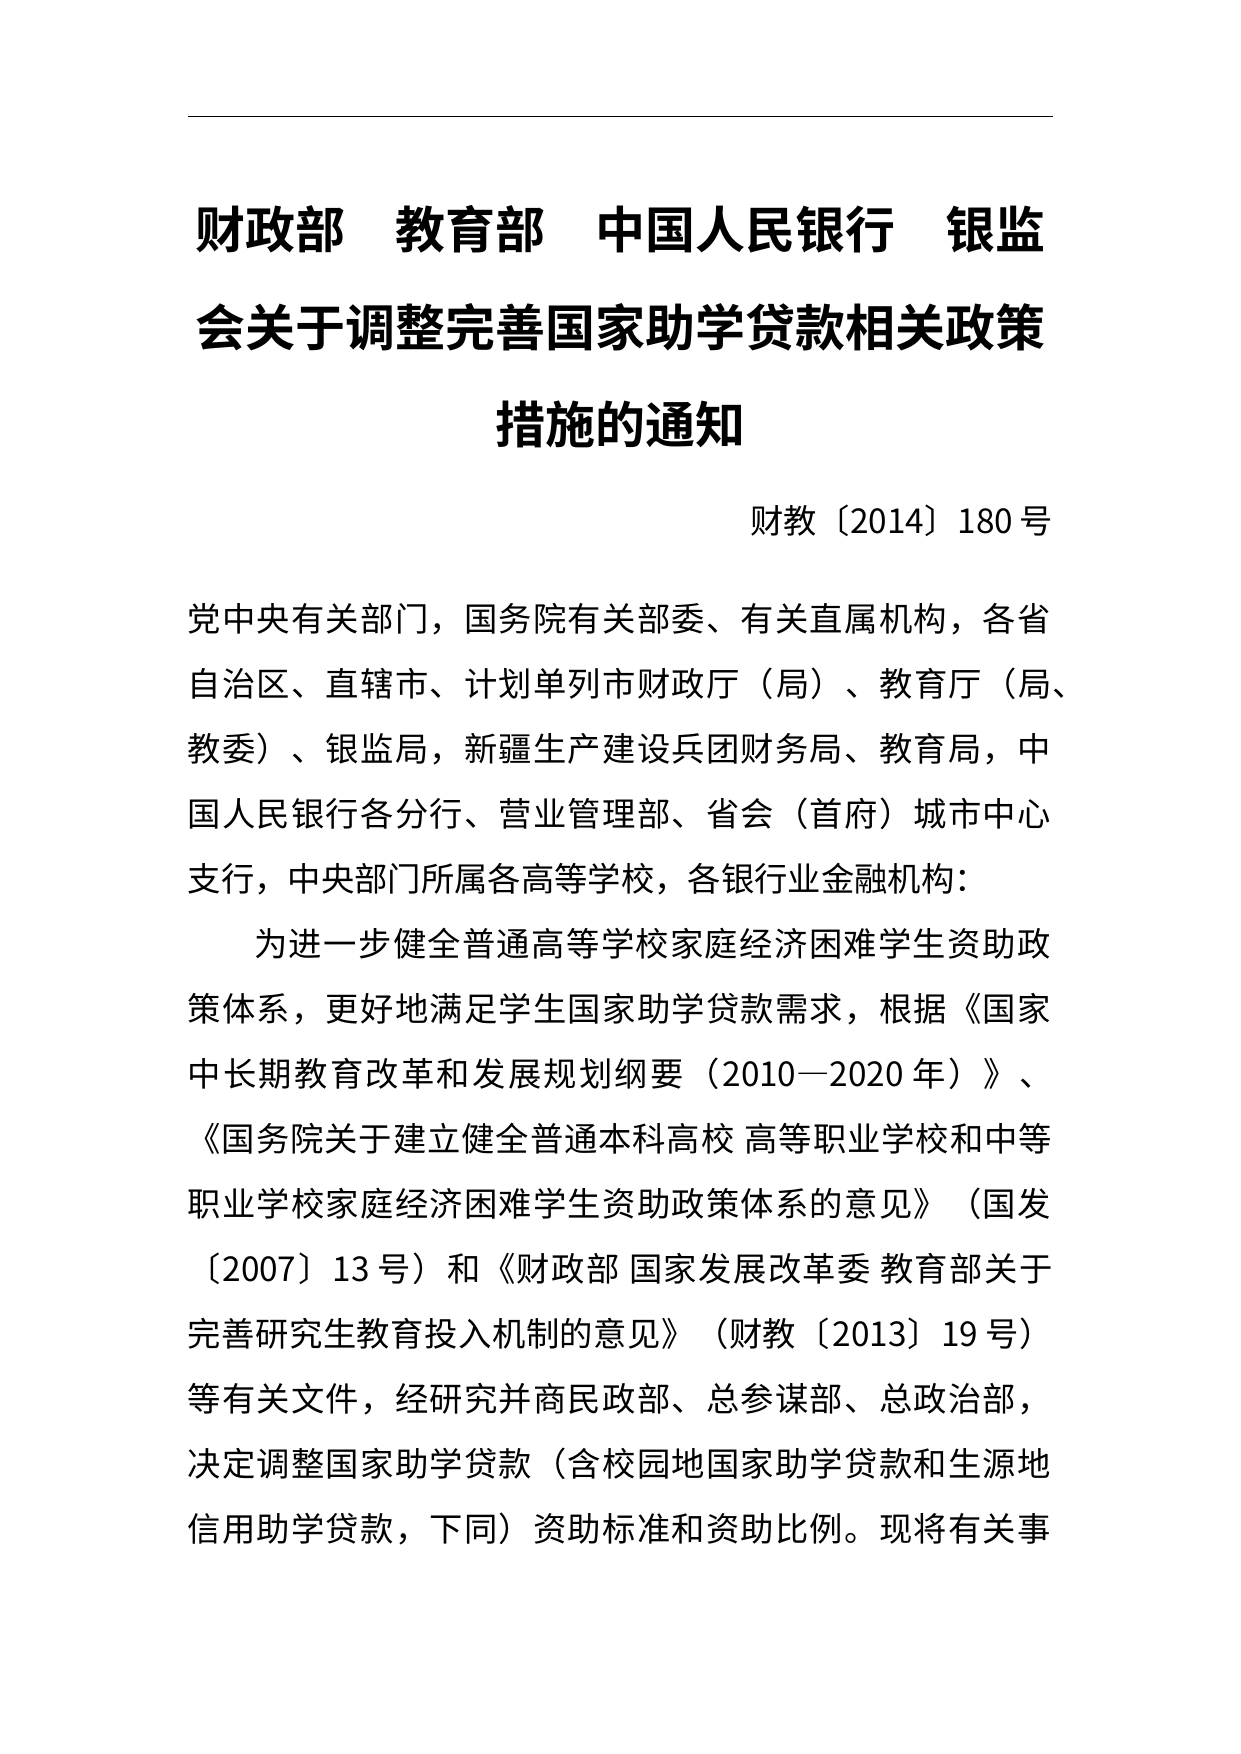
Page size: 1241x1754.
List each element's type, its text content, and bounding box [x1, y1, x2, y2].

subtitle 财政部 教育部 中国人民银行 银监会关于调整完善国家助学贷款相关政策措施的通知 [187, 178, 1053, 471]
text 党中央有关部门，国务院有关部委、有关直属机构，各省、自治区、直辖市、计划单列市财政厅（局）、教育厅（局、教委）、银监局，新疆生产建设兵团财务局、教育局，中国人民银行各分行、营业管理部、省会（首府）城市中心支行，中央部门所属各高等学校，各银行业金融机构： [187, 584, 1053, 909]
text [187, 909, 1053, 1559]
text 财教〔2014〕180号 [187, 487, 1053, 552]
